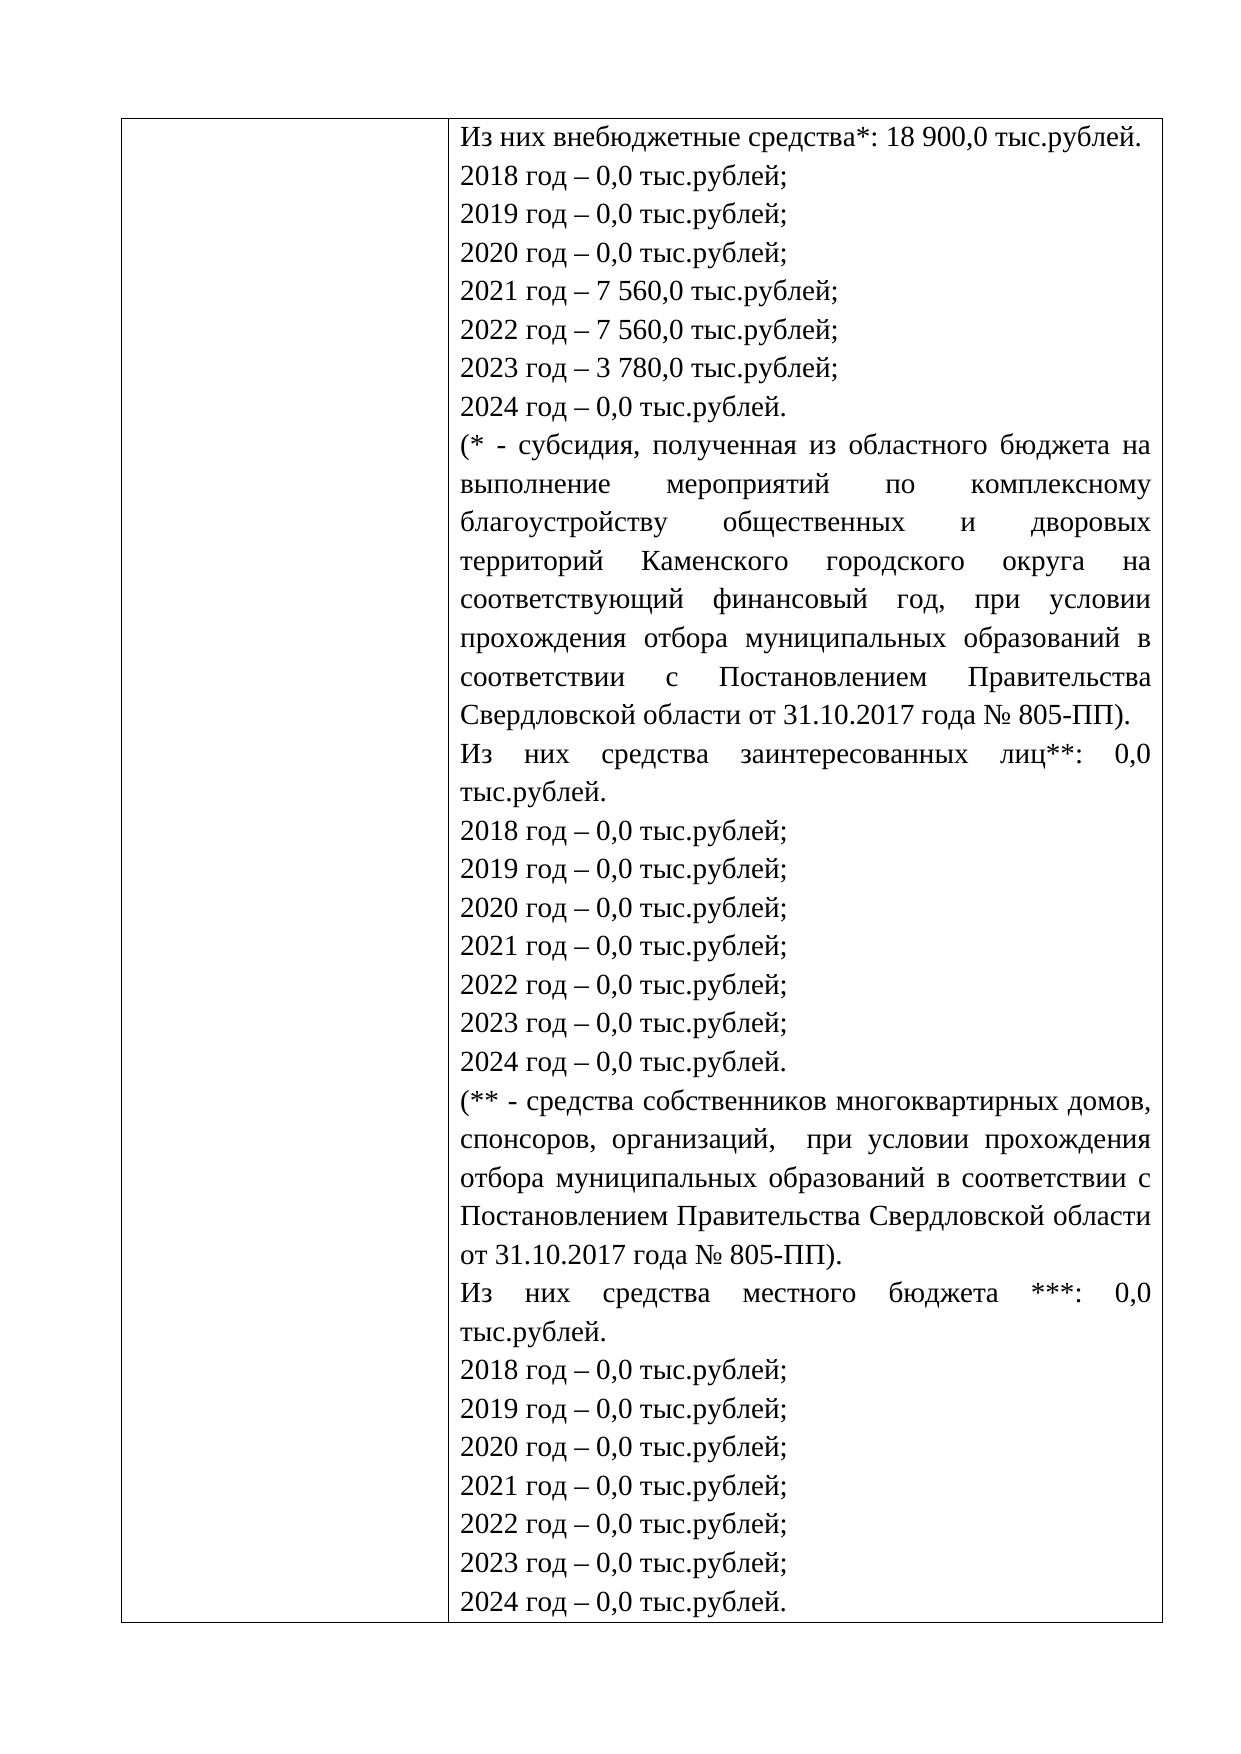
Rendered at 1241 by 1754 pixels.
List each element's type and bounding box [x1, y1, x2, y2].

table_cell [122, 119, 448, 1622]
table_cell [449, 119, 1162, 1622]
